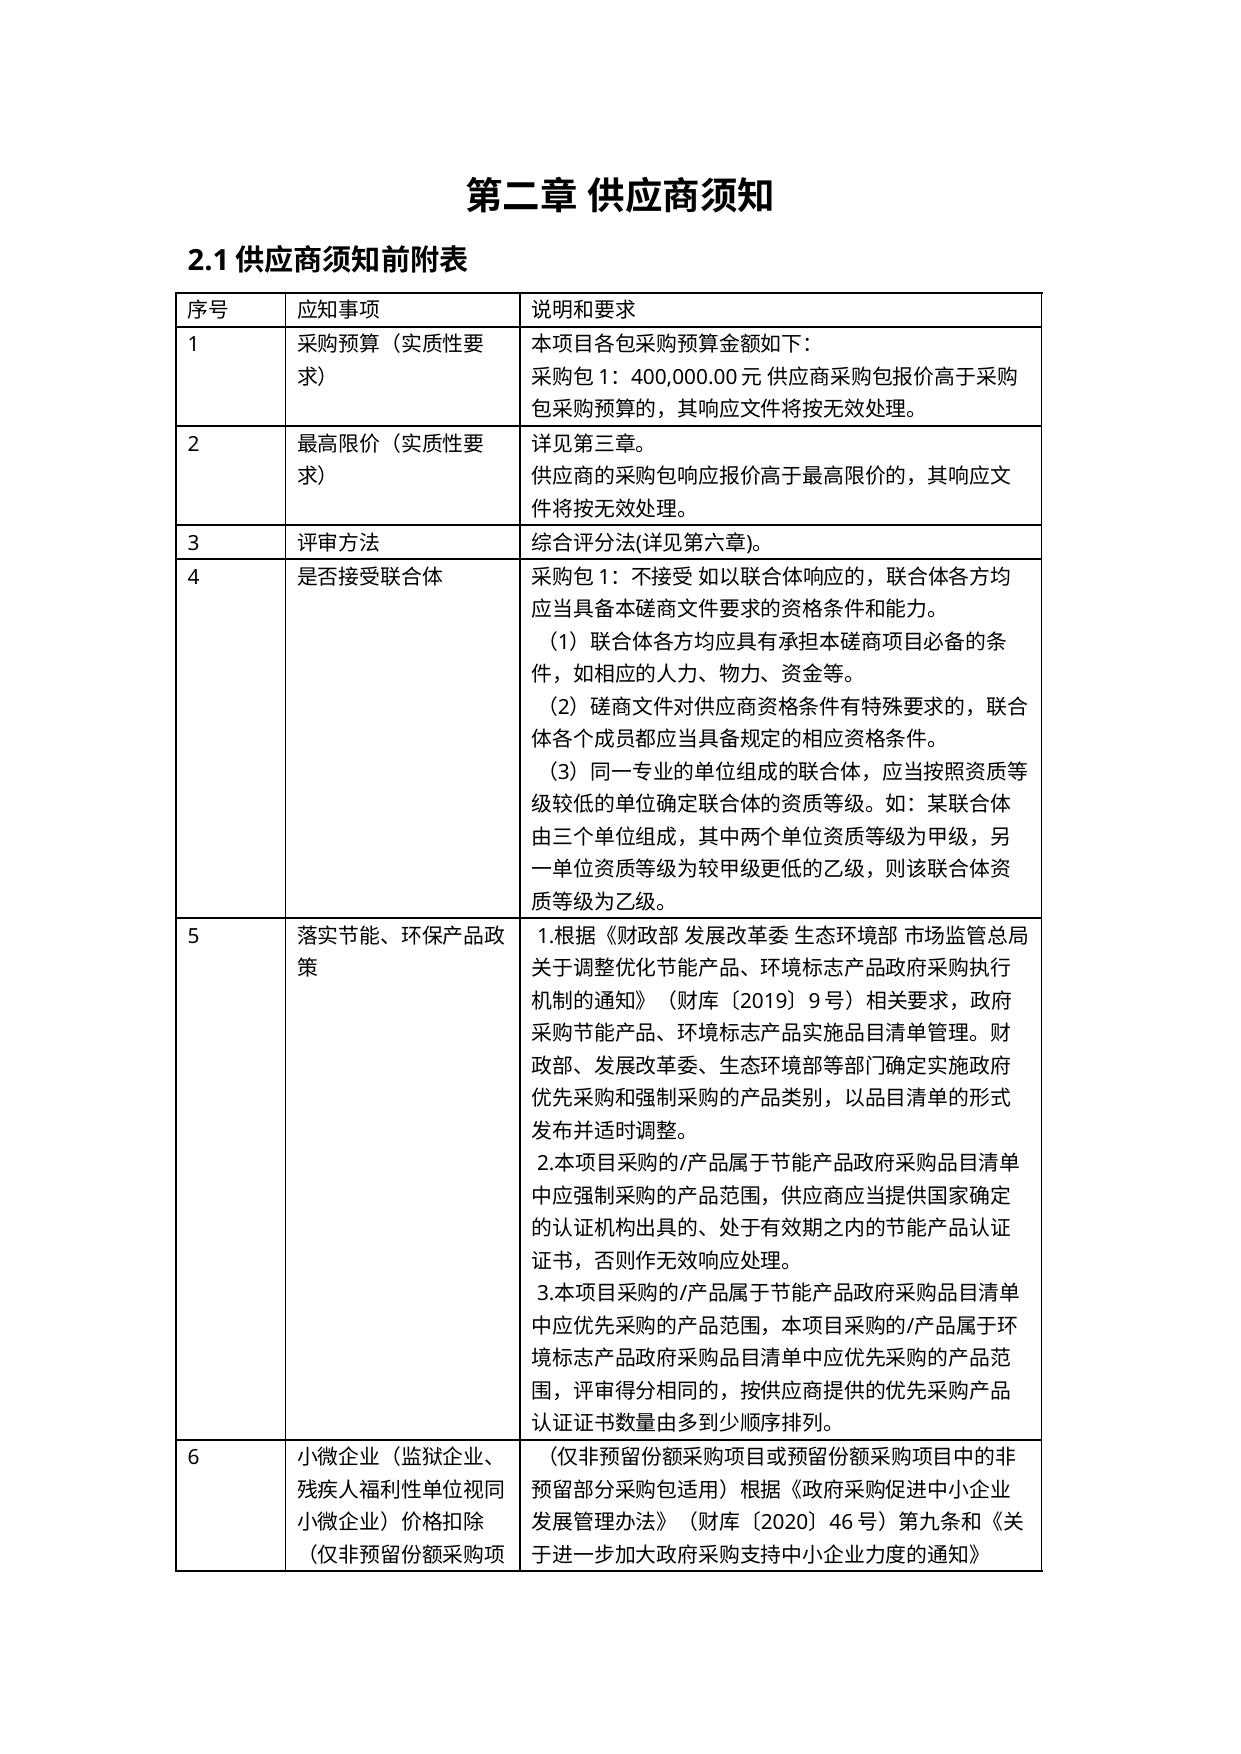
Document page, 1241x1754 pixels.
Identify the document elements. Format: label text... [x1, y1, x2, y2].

table_cell 最高限价（实质性要求） [286, 427, 519, 524]
table_cell 1.根据《财政部 发展改革委 生态环境部 市场监管总局关于调整优化节能产品、环境标志产品政府采购执行机制的通知》（财库〔2019〕9号）相关要求，政府采购节能产品、环境标志产品实施品目清单管理。财政部、发展改革委、生态环境部等部门确定实施政府优先采购和强制采购的产品类别，以品目清单的形式发布并适时调整。 2.本项目采购的/产品属于节能产品政府采购品目清单中应强制采购的产品范围，供应商应当提供国家确定的认证机构出具的、处于有效期之内的节能产品认证证书，否则作无效响应处理。 3.本项目采购的/产品属于节能产品政府采购品目清单中应优先采购的产品范围，本项目采购的/产品属于环境标志产品政府采购品目清单中应优先采购的产品范围，评审得分相同的，按供应商提供的优先采购产品认证证书数量由多到少顺序排列。 [521, 919, 1041, 1439]
table_cell 综合评分法(详见第六章)。 [521, 526, 1041, 558]
table_header 序号 [177, 294, 285, 326]
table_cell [286, 1441, 519, 1570]
text 第二章 供应商须知 [187, 162, 1053, 227]
table_cell 采购预算（实质性要求） [286, 328, 519, 425]
table_cell 采购包1：不接受 如以联合体响应的，联合体各方均应当具备本磋商文件要求的资格条件和能力。 （1）联合体各方均应具有承担本磋商项目必备的条件，如相应的人力、物力、资金等。 （2）磋商文件对供应商资格条件有特殊要求的，联合体各个成员都应当具备规定的相应资格条件。 （3）同一专业的单位组成的联合体，应当按照资质等级较低的单位确定联合体的资质等级。如：某联合体由三个单位组成，其中两个单位资质等级为甲级，另一单位资质等级为较甲级更低的乙级，则该联合体资质等级为乙级。 [521, 560, 1041, 917]
table_cell 评审方法 [286, 526, 519, 558]
table_cell 5 [177, 919, 285, 1439]
table_cell 4 [177, 560, 285, 917]
text 2.1供应商须知前附表 [187, 227, 1053, 292]
table_cell 本项目各包采购预算金额如下： 采购包1：400,000.00元 供应商采购包报价高于采购包采购预算的，其响应文件将按无效处理。 [521, 328, 1041, 425]
table_cell 落实节能、环保产品政策 [286, 919, 519, 1439]
table_cell 3 [177, 526, 285, 558]
table_header 说明和要求 [521, 294, 1041, 326]
table_cell 详见第三章。 供应商的采购包响应报价高于最高限价的，其响应文件将按无效处理。 [521, 427, 1041, 524]
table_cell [521, 1441, 1041, 1570]
table_cell 1 [177, 328, 285, 425]
table_cell 2 [177, 427, 285, 524]
table_header 应知事项 [286, 294, 519, 326]
table_cell 6 [177, 1441, 285, 1570]
table_cell 是否接受联合体 [286, 560, 519, 917]
